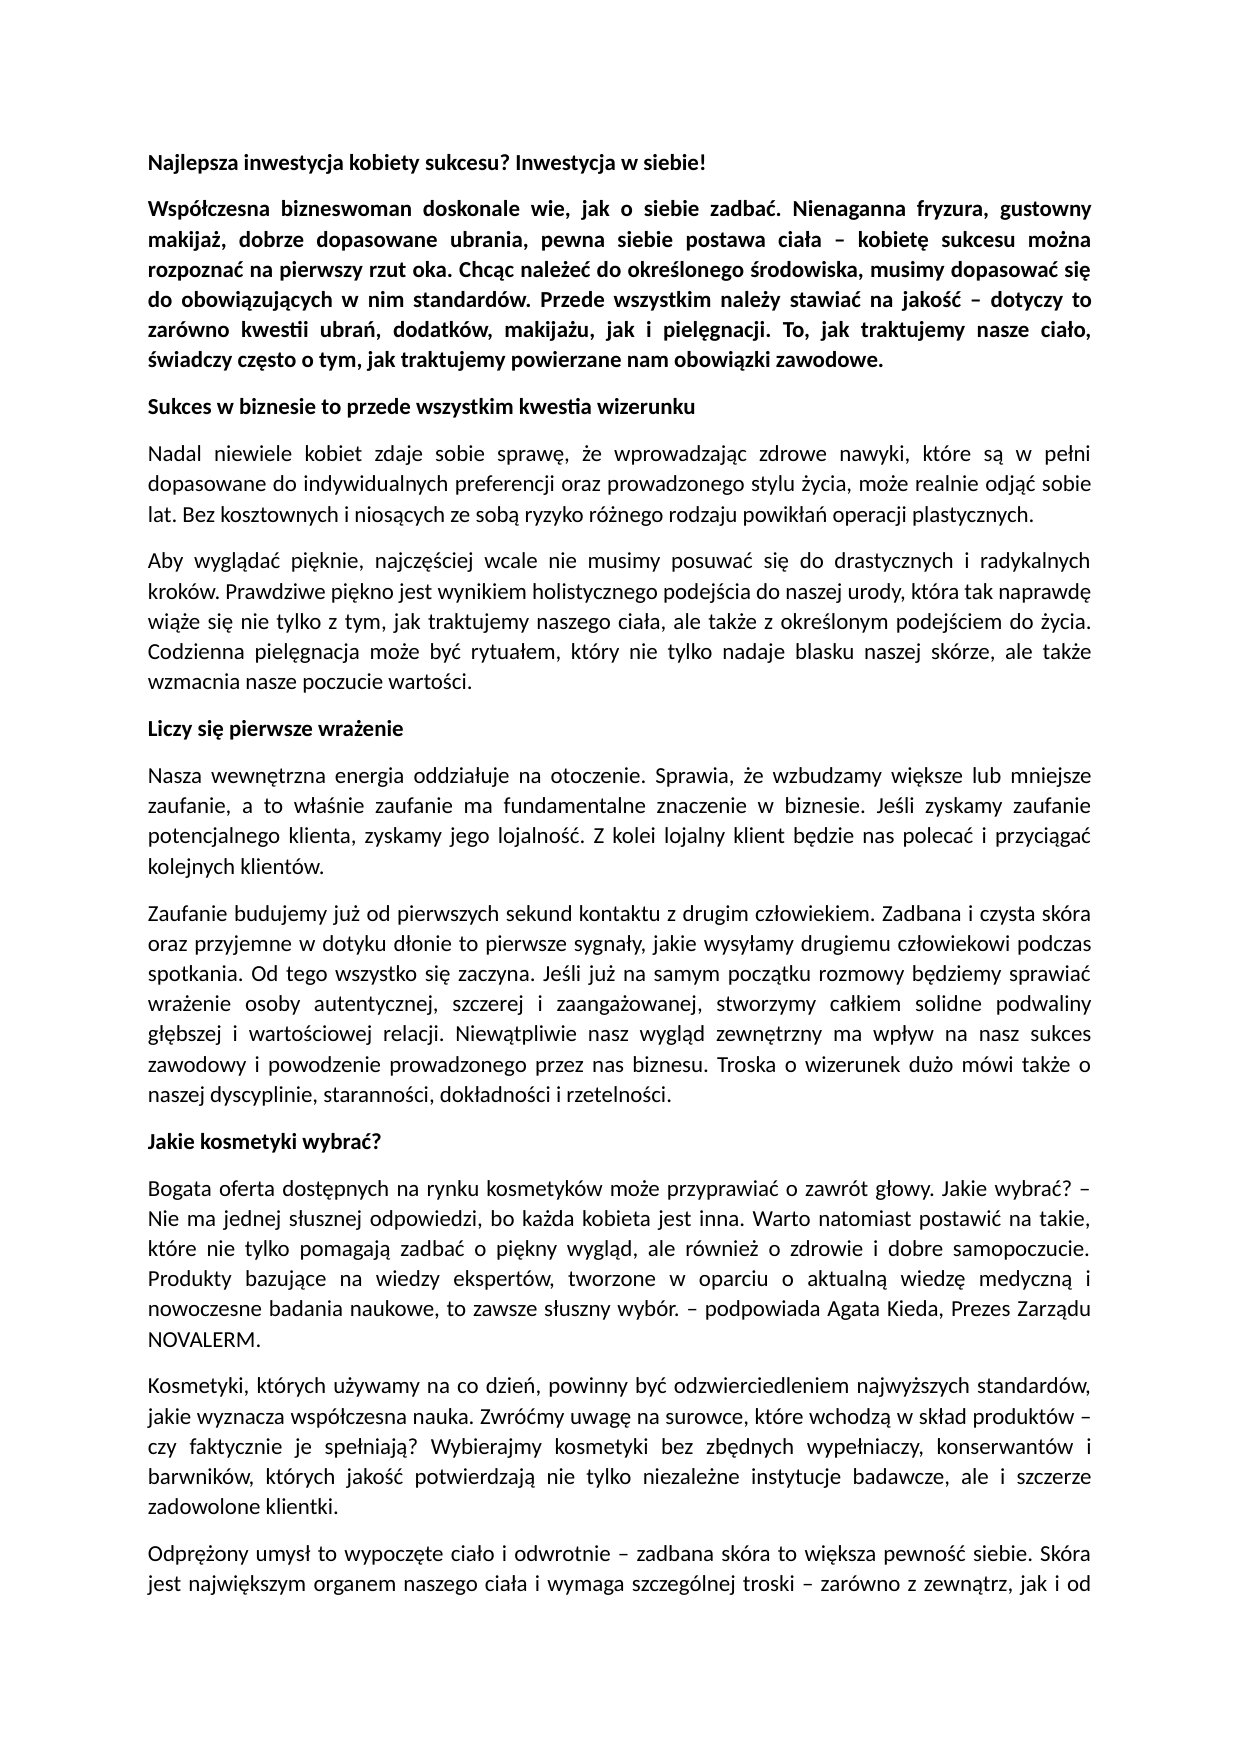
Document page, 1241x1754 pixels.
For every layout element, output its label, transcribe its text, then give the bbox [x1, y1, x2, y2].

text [148, 1539, 1093, 1597]
text Współczesna bizneswoman doskonale wie, jak o siebie zadbać. Nienaganna fryzura, gustowny makijaż, dobrze dopasowane ubrania, pewna siebie postawa ciała – kobietę sukcesu można rozpoznać na pierwszy rzut oka. Chcąc należeć do określonego środowiska, musimy dopasować się do obowiązujących w nim standardów. Przede wszystkim należy stawiać na jakość – dotyczy to zarówno kwestii ubrań, dodatków, makijażu, jak i pielęgnacji. To, jak traktujemy nasze ciało, świadczy często o tym, jak traktujemy powierzane nam obowiązki zawodowe. [148, 194, 1093, 373]
text Jakie kosmetyki wybrać? [148, 1127, 1093, 1155]
text Nasza wewnętrzna energia oddziałuje na otoczenie. Sprawia, że wzbudzamy większe lub mniejsze zaufanie, a to właśnie zaufanie ma fundamentalne znaczenie w biznesie. Jeśli zyskamy zaufanie potencjalnego klienta, zyskamy jego lojalność. Z kolei lojalny klient będzie nas polecać i przyciągać kolejnych klientów. [148, 761, 1093, 880]
text Zaufanie budujemy już od pierwszych sekund kontaktu z drugim człowiekiem. Zadbana i czysta skóra oraz przyjemne w dotyku dłonie to pierwsze sygnały, jakie wysyłamy drugiemu człowiekowi podczas spotkania. Od tego wszystko się zaczyna. Jeśli już na samym początku rozmowy będziemy sprawiać wrażenie osoby autentycznej, szczerej i zaangażowanej, stworzymy całkiem solidne podwaliny głębszej i wartościowej relacji. Niewątpliwie nasz wygląd zewnętrzny ma wpływ na nasz sukces zawodowy i powodzenie prowadzonego przez nas biznesu. Troska o wizerunek dużo mówi także o naszej dyscyplinie, staranności, dokładności i rzetelności. [148, 899, 1093, 1108]
text Kosmetyki, których używamy na co dzień, powinny być odzwierciedleniem najwyższych standardów, jakie wyznacza współczesna nauka. Zwróćmy uwagę na surowce, które wchodzą w skład produktów – czy faktycznie je spełniają? Wybierajmy kosmetyki bez zbędnych wypełniaczy, konserwantów i barwników, których jakość potwierdzają nie tylko niezależne instytucje badawcze, ale i szczerze zadowolone klientki. [148, 1372, 1093, 1520]
text Aby wyglądać pięknie, najczęściej wcale nie musimy posuwać się do drastycznych i radykalnych kroków. Prawdziwe piękno jest wynikiem holistycznego podejścia do naszej urody, która tak naprawdę wiąże się nie tylko z tym, jak traktujemy naszego ciała, ale także z określonym podejściem do życia. Codzienna pielęgnacja może być rytuałem, który nie tylko nadaje blasku naszej skórze, ale także wzmacnia nasze poczucie wartości. [148, 547, 1093, 695]
text Sukces w biznesie to przede wszystkim kwestia wizerunku [148, 392, 1093, 420]
text Liczy się pierwsze wrażenie [148, 714, 1093, 742]
text Bogata oferta dostępnych na rynku kosmetyków może przyprawiać o zawrót głowy. Jakie wybrać? – Nie ma jednej słusznej odpowiedzi, bo każda kobieta jest inna. Warto natomiast postawić na takie, które nie tylko pomagają zadbać o piękny wygląd, ale również o zdrowie i dobre samopoczucie. Produkty bazujące na wiedzy ekspertów, tworzone w oparciu o aktualną wiedzę medyczną i nowoczesne badania naukowe, to zawsze słuszny wybór. – podpowiada Agata Kieda, Prezes Zarządu NOVALERM. [148, 1174, 1093, 1353]
text Najlepsza inwestycja kobiety sukcesu? Inwestycja w siebie! [148, 148, 1093, 176]
text Nadal niewiele kobiet zdaje sobie sprawę, że wprowadzając zdrowe nawyki, które są w pełni dopasowane do indywidualnych preferencji oraz prowadzonego stylu życia, może realnie odjąć sobie lat. Bez kosztownych i niosących ze sobą ryzyko różnego rodzaju powikłań operacji plastycznych. [148, 439, 1093, 528]
